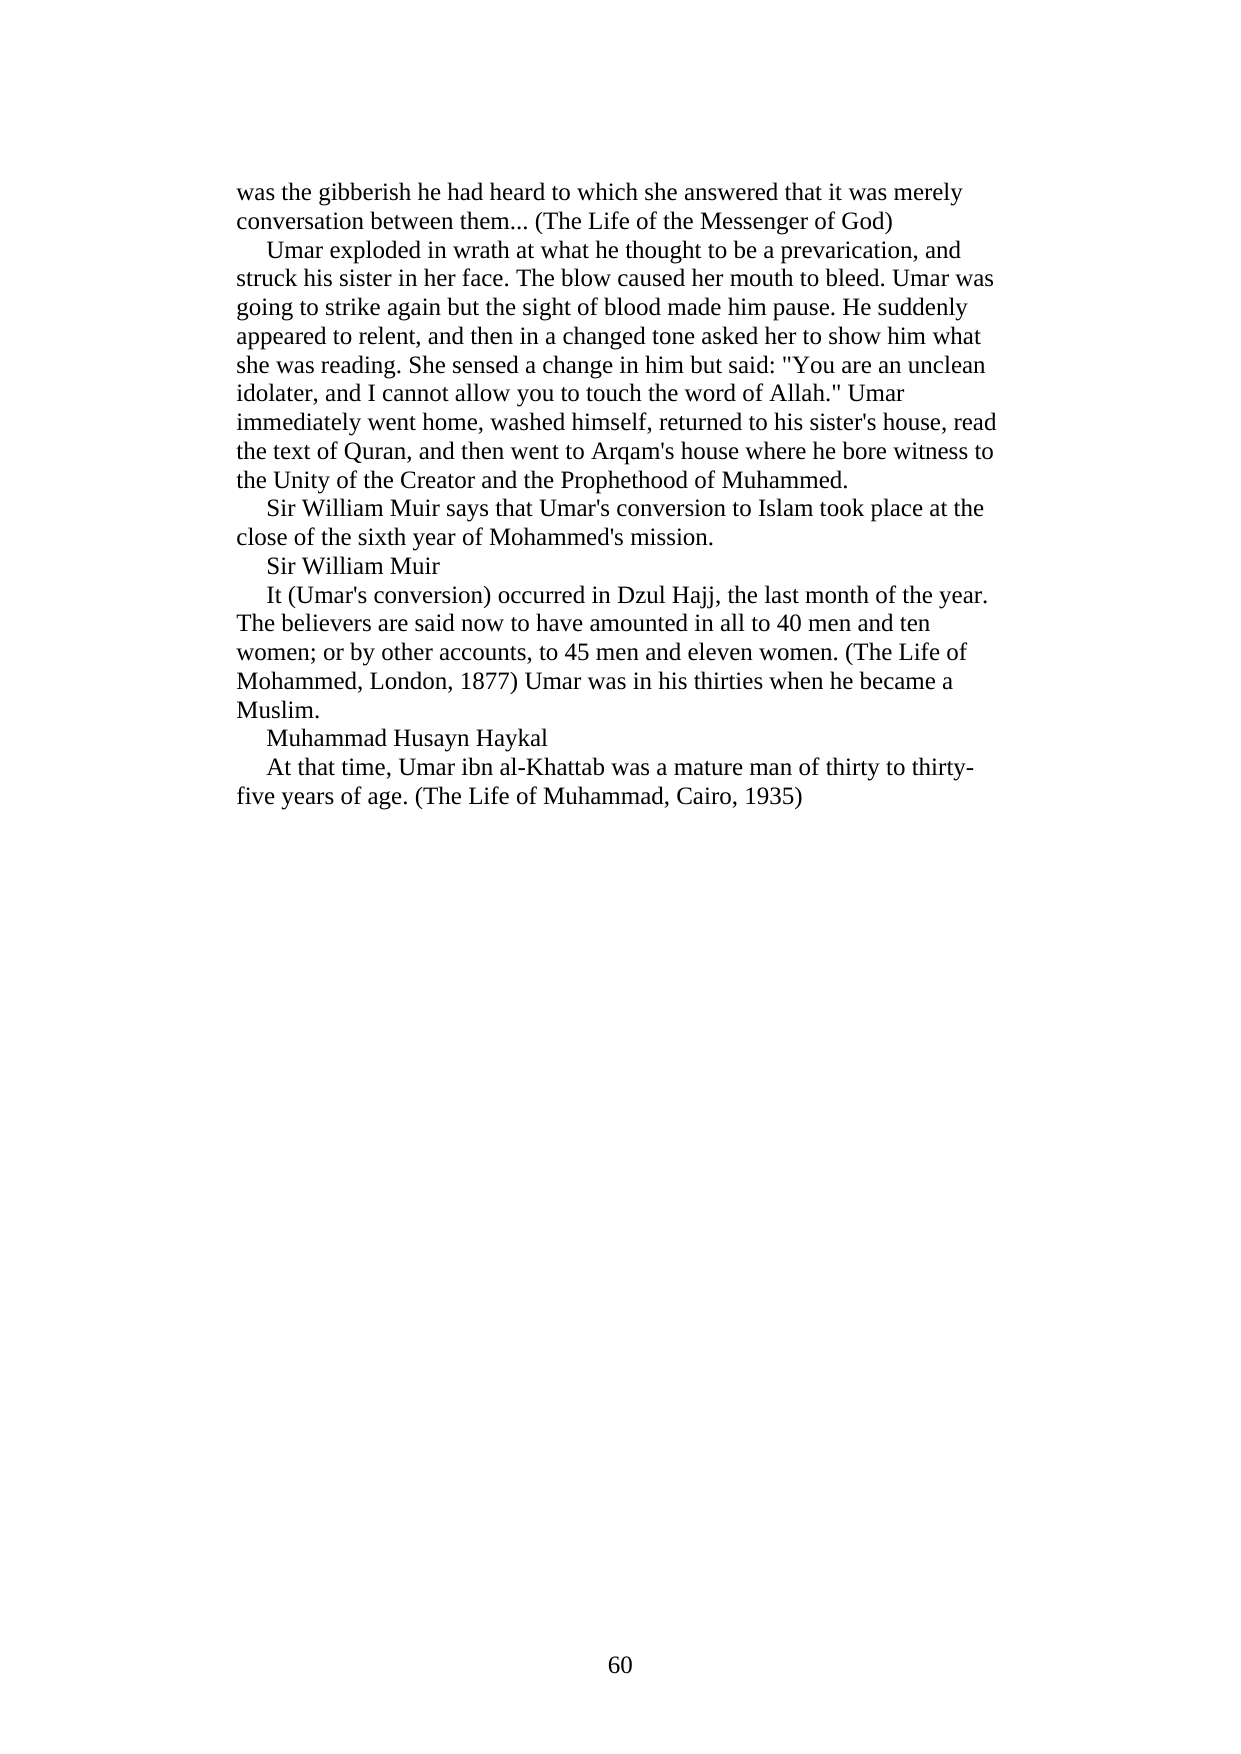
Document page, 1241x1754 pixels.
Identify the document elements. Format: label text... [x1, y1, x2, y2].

text Umar exploded in wrath at what he thought to be a prevarication, and struck his sister in her face. The blow caused her mouth to bleed. Umar was going to strike again but the sight of blood made him pause. He suddenly appeared to relent, and then in a changed tone asked her to show him what she was reading. She sensed a change in him but said: "You are an unclean idolater, and I cannot allow you to touch the word of Allah." Umar immediately went home, washed himself, returned to his sister's house, read the text of Quran, and then went to Arqam's house where he bore witness to the Unity of the Creator and the Prophethood of Muhammed. [236, 235, 1004, 493]
text Sir William Muir [236, 551, 1004, 580]
text Muhammad Husayn Haykal [236, 723, 1004, 752]
text At that time, Umar ibn al-Khattab was a mature man of thirty to thirty-five years of age. (The Life of Muhammad, Cairo, 1935) [236, 752, 1004, 810]
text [236, 177, 1004, 235]
text It (Umar's conversion) occurred in Dzul Hajj, the last month of the year. The believers are said now to have amounted in all to 40 men and ten women; or by other accounts, to 45 men and eleven women. (The Life of Mohammed, London, 1877) Umar was in his thirties when he became a Muslim. [236, 580, 1004, 723]
text Sir William Muir says that Umar's conversion to Islam took place at the close of the sixth year of Mohammed's mission. [236, 493, 1004, 551]
